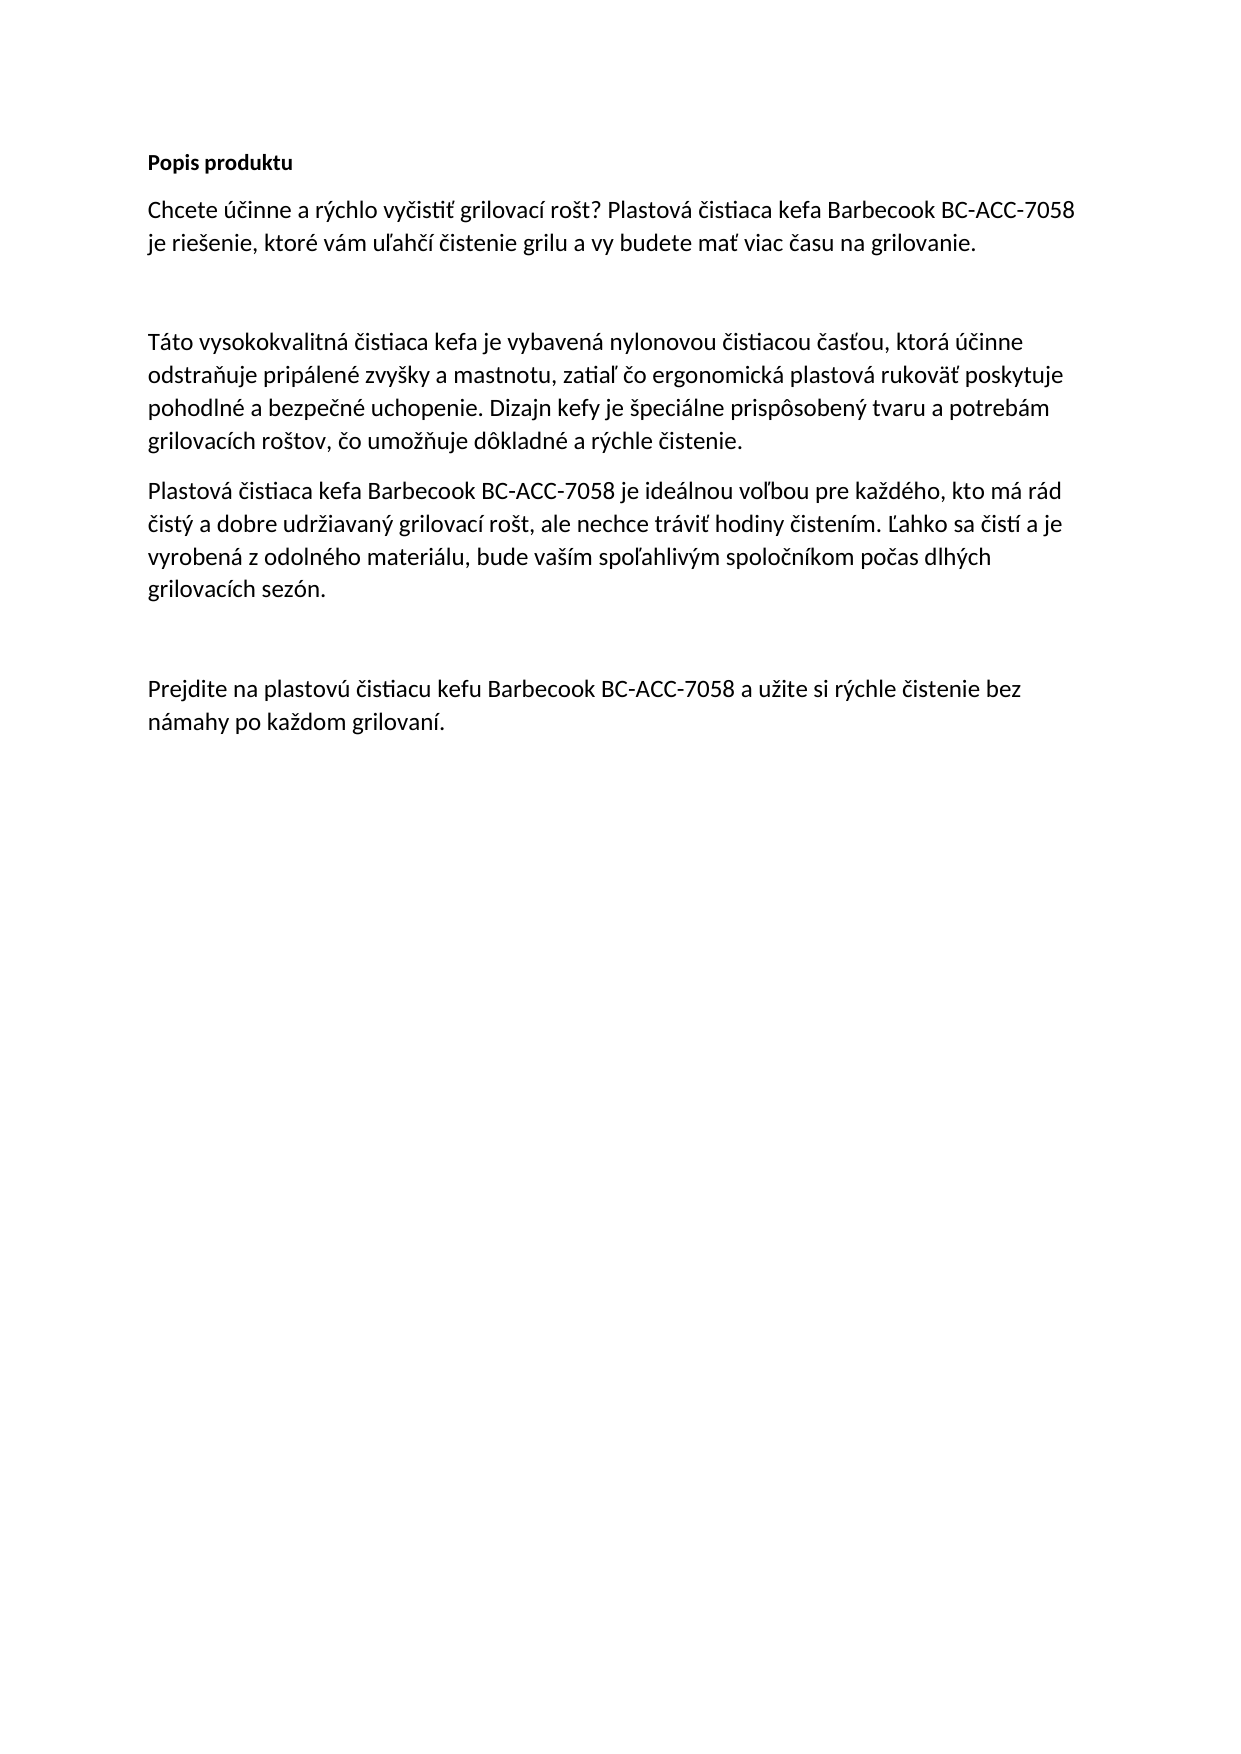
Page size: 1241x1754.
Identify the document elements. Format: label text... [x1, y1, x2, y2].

text Plastová čistiaca kefa Barbecook BC-ACC-7058 je ideálnou voľbou pre každého, kto má rád čistý a dobre udržiavaný grilovací rošt, ale nechce tráviť hodiny čistením. Ľahko sa čistí a je vyrobená z odolného materiálu, bude vaším spoľahlivým spoločníkom počas dlhých grilovacích sezón. [148, 475, 1093, 604]
text Prejdite na plastovú čistiacu kefu Barbecook BC-ACC-7058 a užite si rýchle čistenie bez námahy po každom grilovaní. [148, 673, 1093, 736]
text Popis produktu [148, 148, 1093, 176]
text Táto vysokokvalitná čistiaca kefa je vybavená nylonovou čistiacou časťou, ktorá účinne odstraňuje pripálené zvyšky a mastnotu, zatiaľ čo ergonomická plastová rukoväť poskytuje pohodlné a bezpečné uchopenie. Dizajn kefy je špeciálne prispôsobený tvaru a potrebám grilovacích roštov, čo umožňuje dôkladné a rýchle čistenie. [148, 327, 1093, 456]
text Chcete účinne a rýchlo vyčistiť grilovací rošt? Plastová čistiaca kefa Barbecook BC-ACC-7058 je riešenie, ktoré vám uľahčí čistenie grilu a vy budete mať viac času na grilovanie. [148, 194, 1093, 258]
